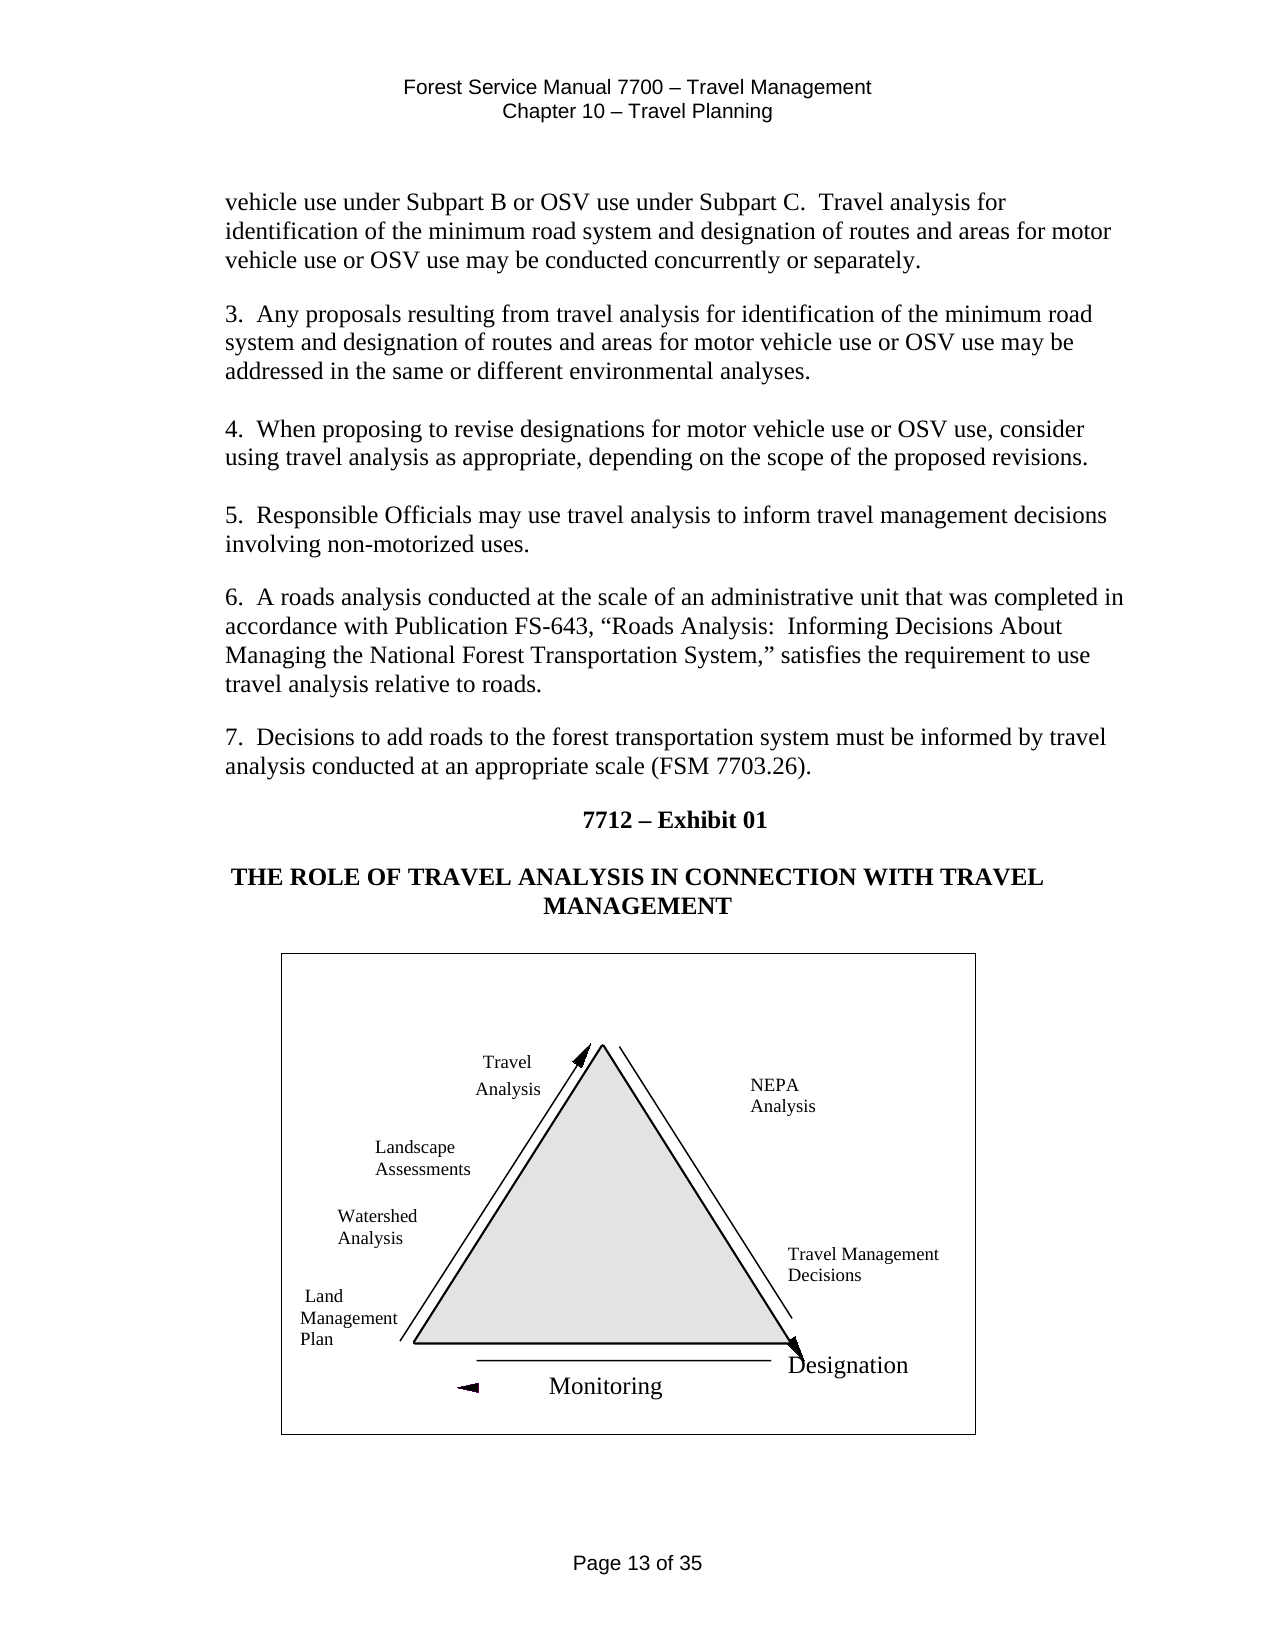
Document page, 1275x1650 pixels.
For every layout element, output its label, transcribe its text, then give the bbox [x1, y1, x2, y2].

list 7712 – Exhibit 01 [225, 805, 1125, 834]
text THE ROLE OF TRAVEL ANALYSIS IN CONNECTION WITH TRAVEL MANAGEMENT [150, 862, 1125, 920]
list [225, 187, 1125, 274]
list 3. Any proposals resulting from travel analysis for identification of the minimum road system and designation of routes and areas for motor vehicle use or OSV use may be addressed in the same or different environmental analyses. [225, 299, 1125, 385]
list 5. Responsible Officials may use travel analysis to inform travel management decisions involving non-motorized uses. [225, 500, 1125, 557]
list 7. Decisions to add roads to the forest transportation system must be informed by travel analysis conducted at an appropriate scale (FSM 7703.26). [225, 722, 1125, 780]
list 4. When proposing to revise designations for motor vehicle use or OSV use, consider using travel analysis as appropriate, depending on the scope of the proposed revisions. [225, 414, 1125, 471]
list 6. A roads analysis conducted at the scale of an administrative unit that was completed in accordance with Publication FS-643, “Roads Analysis: Informing Decisions About Managing the National Forest Transportation System,” satisfies the requirement to use travel analysis relative to roads. [225, 582, 1125, 697]
